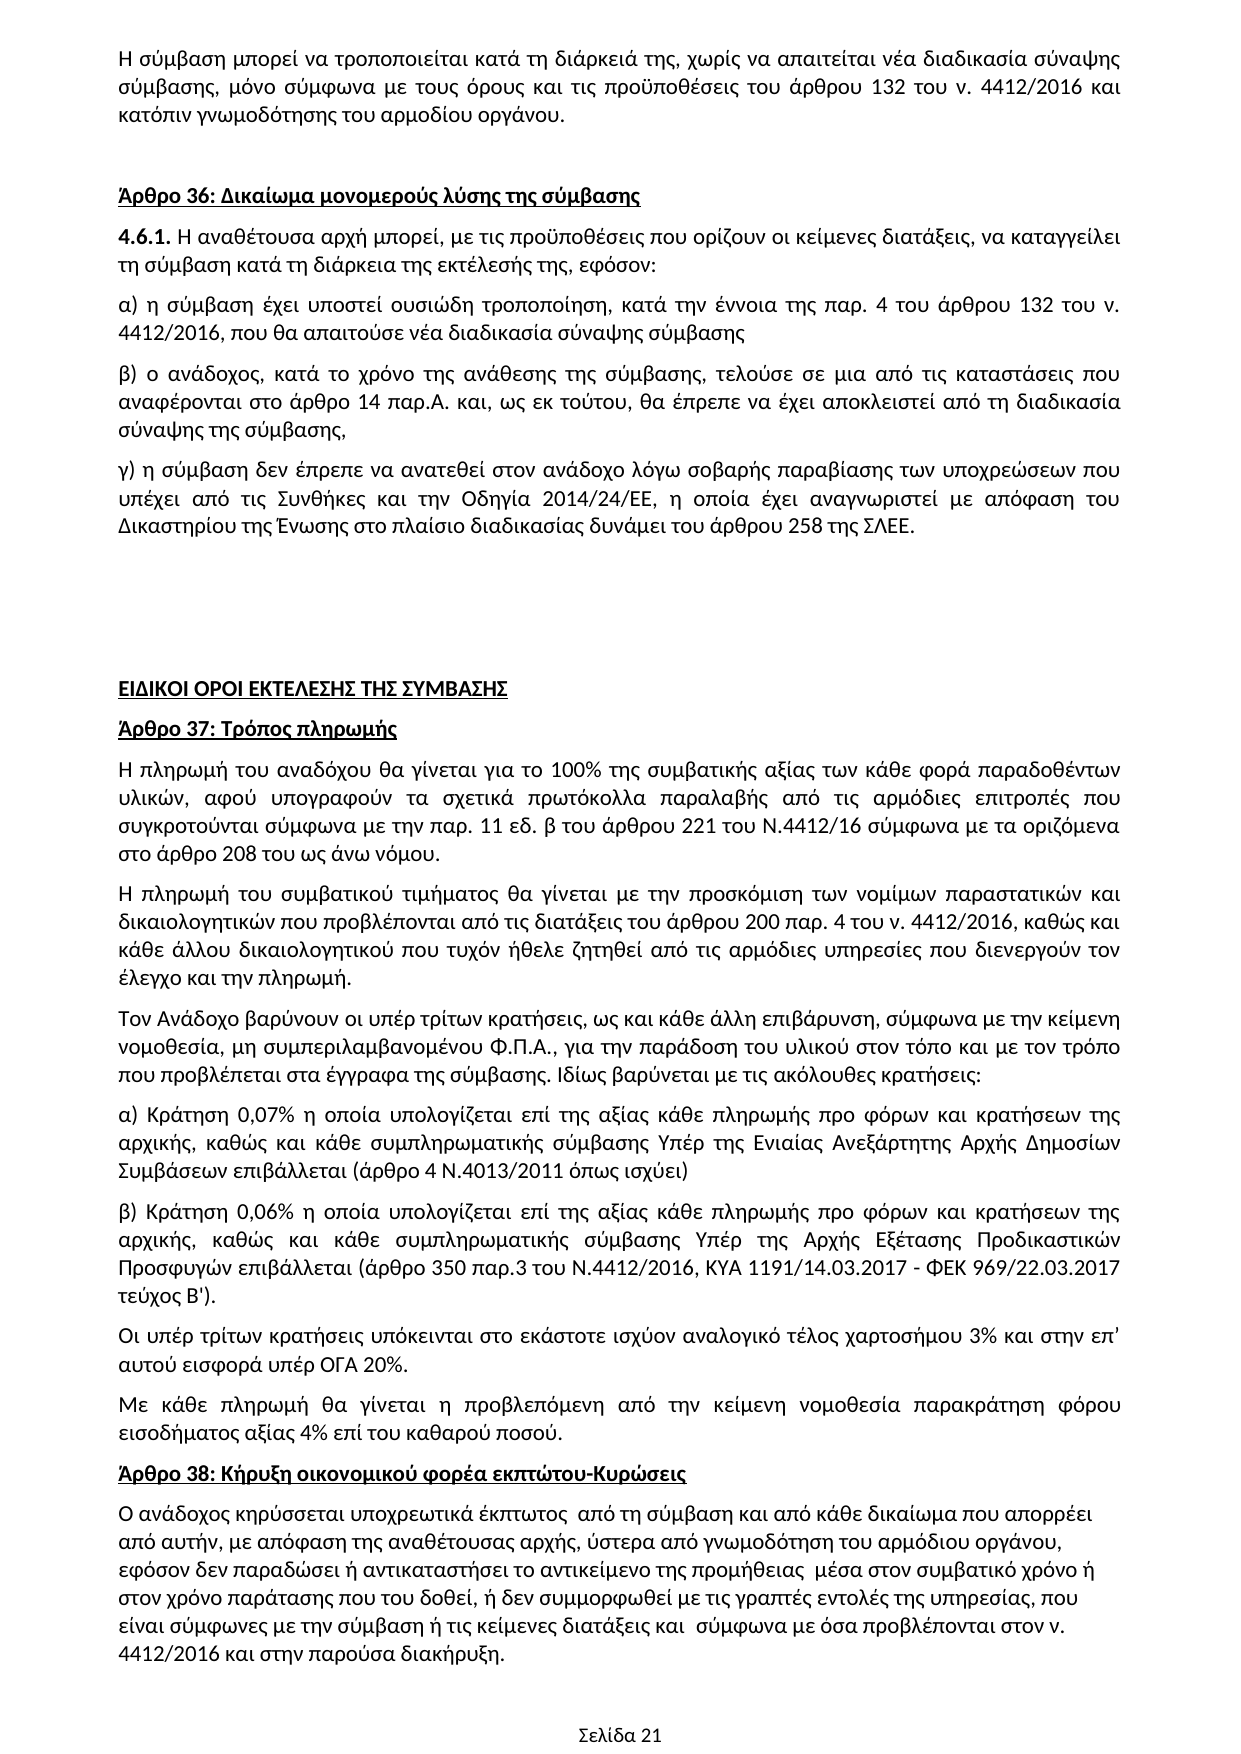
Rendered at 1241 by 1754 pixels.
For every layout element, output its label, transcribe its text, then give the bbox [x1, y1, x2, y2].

text Η πληρωμή του συμβατικού τιμήματος θα γίνεται με την προσκόμιση των νομίμων παραστατικών και δικαιολογητικών που προβλέπονται από τις διατάξεις του άρθρου 200 παρ. 4 του ν. 4412/2016, καθώς και κάθε άλλου δικαιολογητικού που τυχόν ήθελε ζητηθεί από τις αρμόδιες υπηρεσίες που διενεργούν τον έλεγχο και την πληρωμή. [118, 879, 1122, 991]
text Η πληρωμή του αναδόχου θα γίνεται για το 100% της συμβατικής αξίας των κάθε φορά παραδοθέντων υλικών, αφού υπογραφούν τα σχετικά πρωτόκολλα παραλαβής από τις αρμόδιες επιτροπές που συγκροτούνται σύμφωνα με την παρ. 11 εδ. β του άρθρου 221 του Ν.4412/16 σύμφωνα με τα οριζόμενα στο άρθρο 208 του ως άνω νόμου. [118, 755, 1122, 867]
text Η σύμβαση μπορεί να τροποποιείται κατά τη διάρκειά της, χωρίς να απαιτείται νέα διαδικασία σύναψης σύμβασης, μόνο σύμφωνα με τους όρους και τις προϋποθέσεις του άρθρου 132 του ν. 4412/2016 και κατόπιν γνωμοδότησης του αρμοδίου οργάνου. [118, 44, 1122, 128]
text β) Κράτηση 0,06% η οποία υπολογίζεται επί της αξίας κάθε πληρωμής προ φόρων και κρατήσεων της αρχικής, καθώς και κάθε συμπληρωματικής σύμβασης Υπέρ της Αρχής Εξέτασης Προδικαστικών Προσφυγών επιβάλλεται (άρθρο 350 παρ.3 του Ν.4412/2016, ΚΥΑ 1191/14.03.2017 - ΦΕΚ 969/22.03.2017 τεύχος Β'). [118, 1197, 1122, 1309]
text Οι υπέρ τρίτων κρατήσεις υπόκεινται στο εκάστοτε ισχύον αναλογικό τέλος χαρτοσήμου 3% και στην επ’ αυτού εισφορά υπέρ ΟΓΑ 20%. [118, 1322, 1122, 1378]
text Άρθρο 38: Κήρυξη οικονομικού φορέα εκπτώτου-Κυρώσεις [118, 1459, 1122, 1487]
text γ) η σύμβαση δεν έπρεπε να ανατεθεί στον ανάδοχο λόγω σοβαρής παραβίασης των υποχρεώσεων που υπέχει από τις Συνθήκες και την Οδηγία 2014/24/ΕΕ, η οποία έχει αναγνωριστεί με απόφαση του Δικαστηρίου της Ένωσης στο πλαίσιο διαδικασίας δυνάμει του άρθρου 258 της ΣΛΕΕ. [118, 456, 1122, 540]
text 4.6.1. Η αναθέτουσα αρχή μπορεί, με τις προϋποθέσεις που ορίζουν οι κείμενες διατάξεις, να καταγγείλει τη σύμβαση κατά τη διάρκεια της εκτέλεσής της, εφόσον: [118, 222, 1122, 278]
text ΕΙΔΙΚΟΙ ΟΡΟΙ ΕΚΤΕΛΕΣΗΣ ΤΗΣ ΣΥΜΒΑΣΗΣ [118, 674, 1122, 702]
text Άρθρο 36: Δικαίωμα μονομερούς λύσης της σύμβασης [118, 181, 1122, 209]
text β) ο ανάδοχος, κατά το χρόνο της ανάθεσης της σύμβασης, τελούσε σε μια από τις καταστάσεις που αναφέρονται στο άρθρο 14 παρ.Α. και, ως εκ τούτου, θα έπρεπε να έχει αποκλειστεί από τη διαδικασία σύναψης της σύμβασης, [118, 359, 1122, 443]
text Με κάθε πληρωμή θα γίνεται η προβλεπόμενη από την κείμενη νομοθεσία παρακράτηση φόρου εισοδήματος αξίας 4% επί του καθαρού ποσού. [118, 1390, 1122, 1446]
text α) Κράτηση 0,07% η οποία υπολογίζεται επί της αξίας κάθε πληρωμής προ φόρων και κρατήσεων της αρχικής, καθώς και κάθε συμπληρωματικής σύμβασης Υπέρ της Ενιαίας Ανεξάρτητης Αρχής Δημοσίων Συμβάσεων επιβάλλεται (άρθρο 4 Ν.4013/2011 όπως ισχύει) [118, 1101, 1122, 1184]
text Ο ανάδοχος κηρύσσεται υποχρεωτικά έκπτωτος από τη σύμβαση και από κάθε δικαίωμα που απορρέει από αυτήν, με απόφαση της αναθέτουσας αρχής, ύστερα από γνωμοδότηση του αρμόδιου οργάνου, εφόσον δεν παραδώσει ή αντικαταστήσει το αντικείμενο της προμήθειας μέσα στον συμβατικό χρόνο ή στον χρόνο παράτασης που του δοθεί, ή δεν συμμορφωθεί με τις γραπτές εντολές της υπηρεσίας, που είναι σύμφωνες με την σύμβαση ή τις κείμενες διατάξεις και σύμφωνα με όσα προβλέπονται στον ν. 4412/2016 και στην παρούσα διακήρυξη. [118, 1499, 1122, 1667]
text Άρθρο 37: Τρόπος πληρωμής [118, 714, 1122, 742]
text Toν Ανάδοχο βαρύνουν οι υπέρ τρίτων κρατήσεις, ως και κάθε άλλη επιβάρυνση, σύμφωνα με την κείμενη νομοθεσία, μη συμπεριλαμβανομένου Φ.Π.Α., για την παράδοση του υλικού στον τόπο και με τον τρόπο που προβλέπεται στα έγγραφα της σύμβασης. Ιδίως βαρύνεται με τις ακόλουθες κρατήσεις: [118, 1004, 1122, 1088]
text α) η σύμβαση έχει υποστεί ουσιώδη τροποποίηση, κατά την έννοια της παρ. 4 του άρθρου 132 του ν. 4412/2016, που θα απαιτούσε νέα διαδικασία σύναψης σύμβασης [118, 291, 1122, 347]
